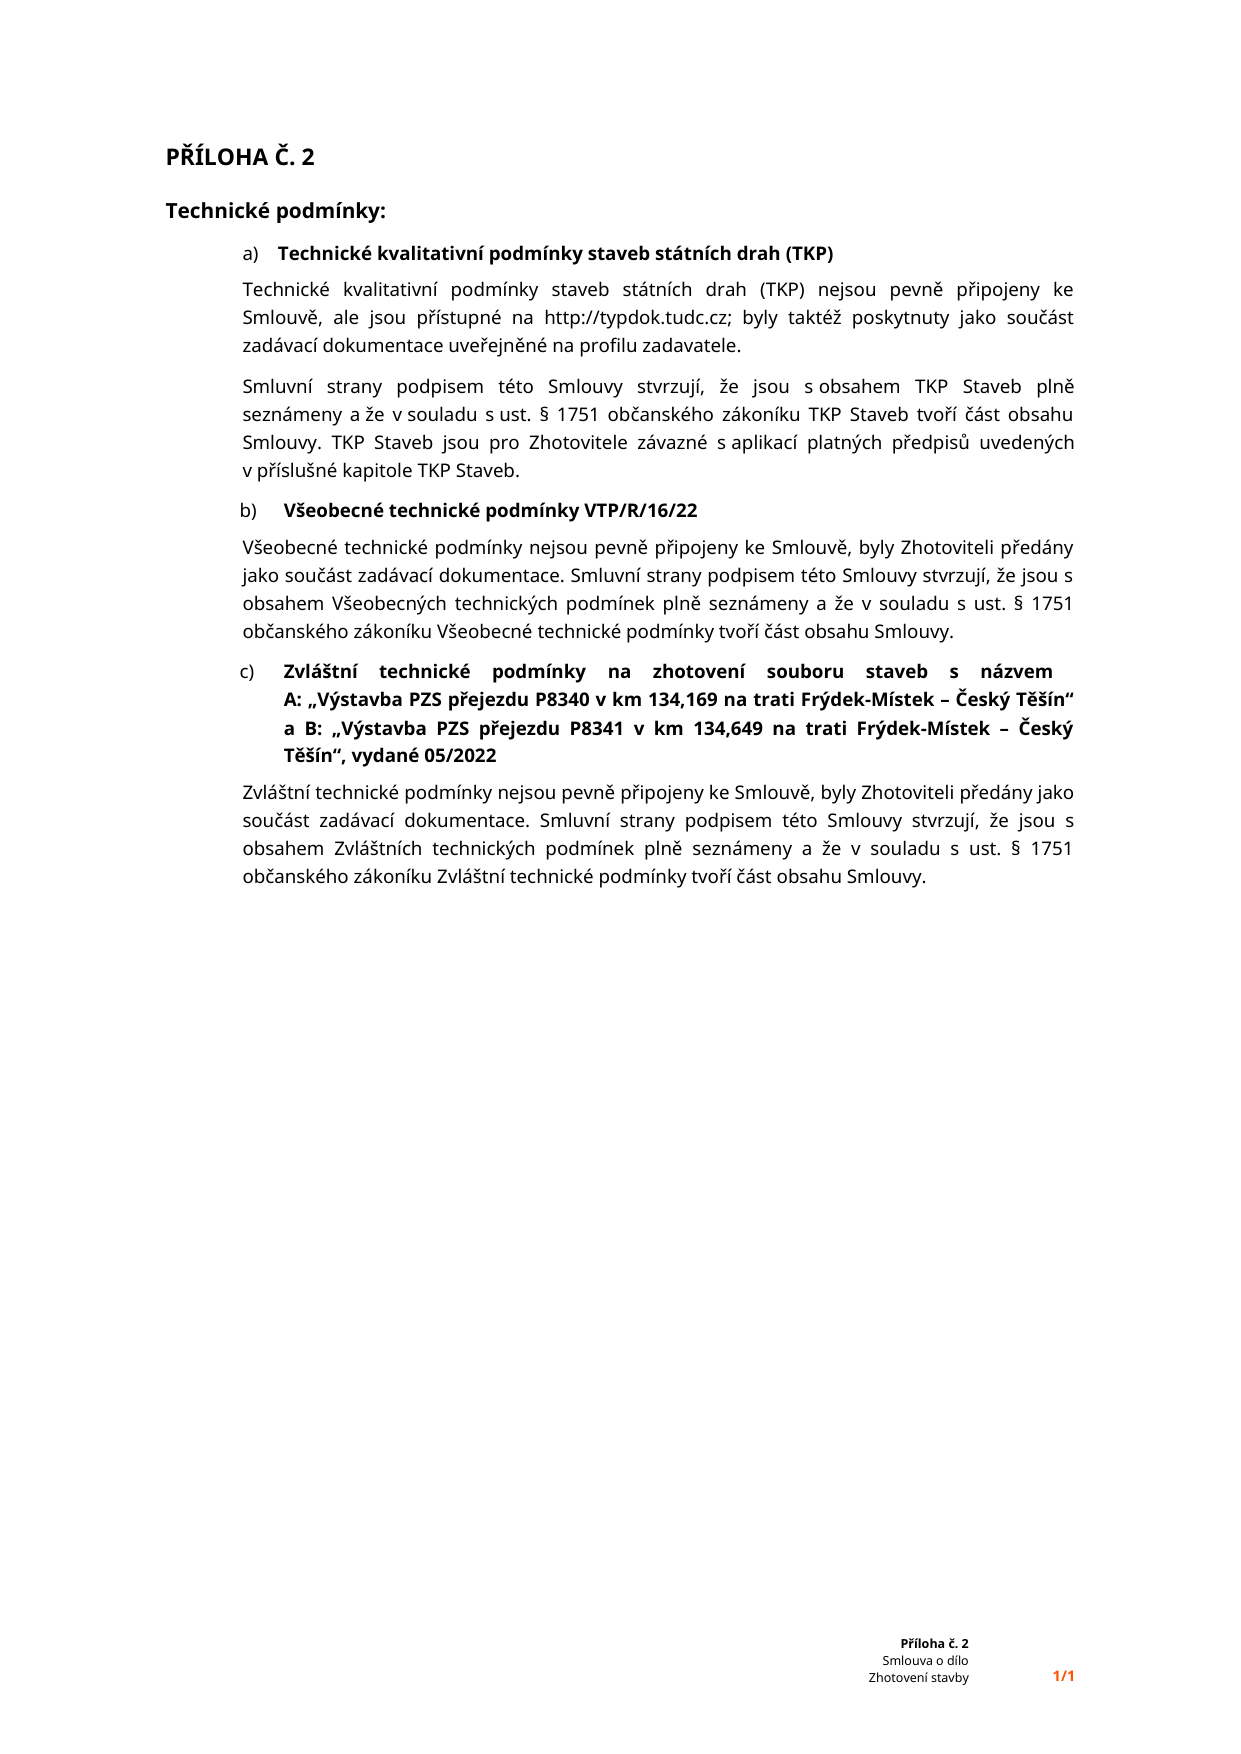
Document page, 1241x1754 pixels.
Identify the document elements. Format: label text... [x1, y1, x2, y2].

text Technické podmínky: [165, 197, 1075, 225]
text Smluvní strany podpisem této Smlouvy stvrzují, že jsou s obsahem TKP Staveb plně seznámeny a že v souladu s ust. § 1751 občanského zákoníku TKP Staveb tvoří část obsahu Smlouvy. TKP Staveb jsou pro Zhotovitele závazné s aplikací platných předpisů uvedených v příslušné kapitole TKP Staveb. [242, 373, 1075, 483]
text Všeobecné technické podmínky nejsou pevně připojeny ke Smlouvě, byly Zhotoviteli předány jako součást zadávací dokumentace. Smluvní strany podpisem této Smlouvy stvrzují, že jsou s obsahem Všeobecných technických podmínek plně seznámeny a že v souladu s ust. § 1751 občanského zákoníku Všeobecné technické podmínky tvoří část obsahu Smlouvy. [242, 534, 1075, 644]
text Technické kvalitativní podmínky staveb státních drah (TKP) nejsou pevně připojeny ke Smlouvě, ale jsou přístupné na http://typdok.tudc.cz; byly taktéž poskytnuty jako součást zadávací dokumentace uveřejněné na profilu zadavatele. [242, 277, 1075, 358]
list Technické kvalitativní podmínky staveb státních drah (TKP) [242, 240, 1075, 266]
text Zvláštní technické podmínky nejsou pevně připojeny ke Smlouvě, byly Zhotoviteli předány jako součást zadávací dokumentace. Smluvní strany podpisem této Smlouvy stvrzují, že jsou s obsahem Zvláštních technických podmínek plně seznámeny a že v souladu s ust. § 1751 občanského zákoníku Zvláštní technické podmínky tvoří část obsahu Smlouvy. [242, 779, 1075, 889]
text Příloha č. 2 [165, 141, 1075, 173]
list Všeobecné technické podmínky VTP/R/16/22 [239, 498, 1075, 523]
list Zvláštní technické podmínky na zhotovení souboru staveb s názvem A: „Výstavba PZS přejezdu P8340 v km 134,169 na trati Frýdek-Místek – Český Těšín“ a B: „Výstavba PZS přejezdu P8341 v km 134,649 na trati Frýdek-Místek – Český Těšín“, vydané 05/2022 [239, 659, 1075, 768]
